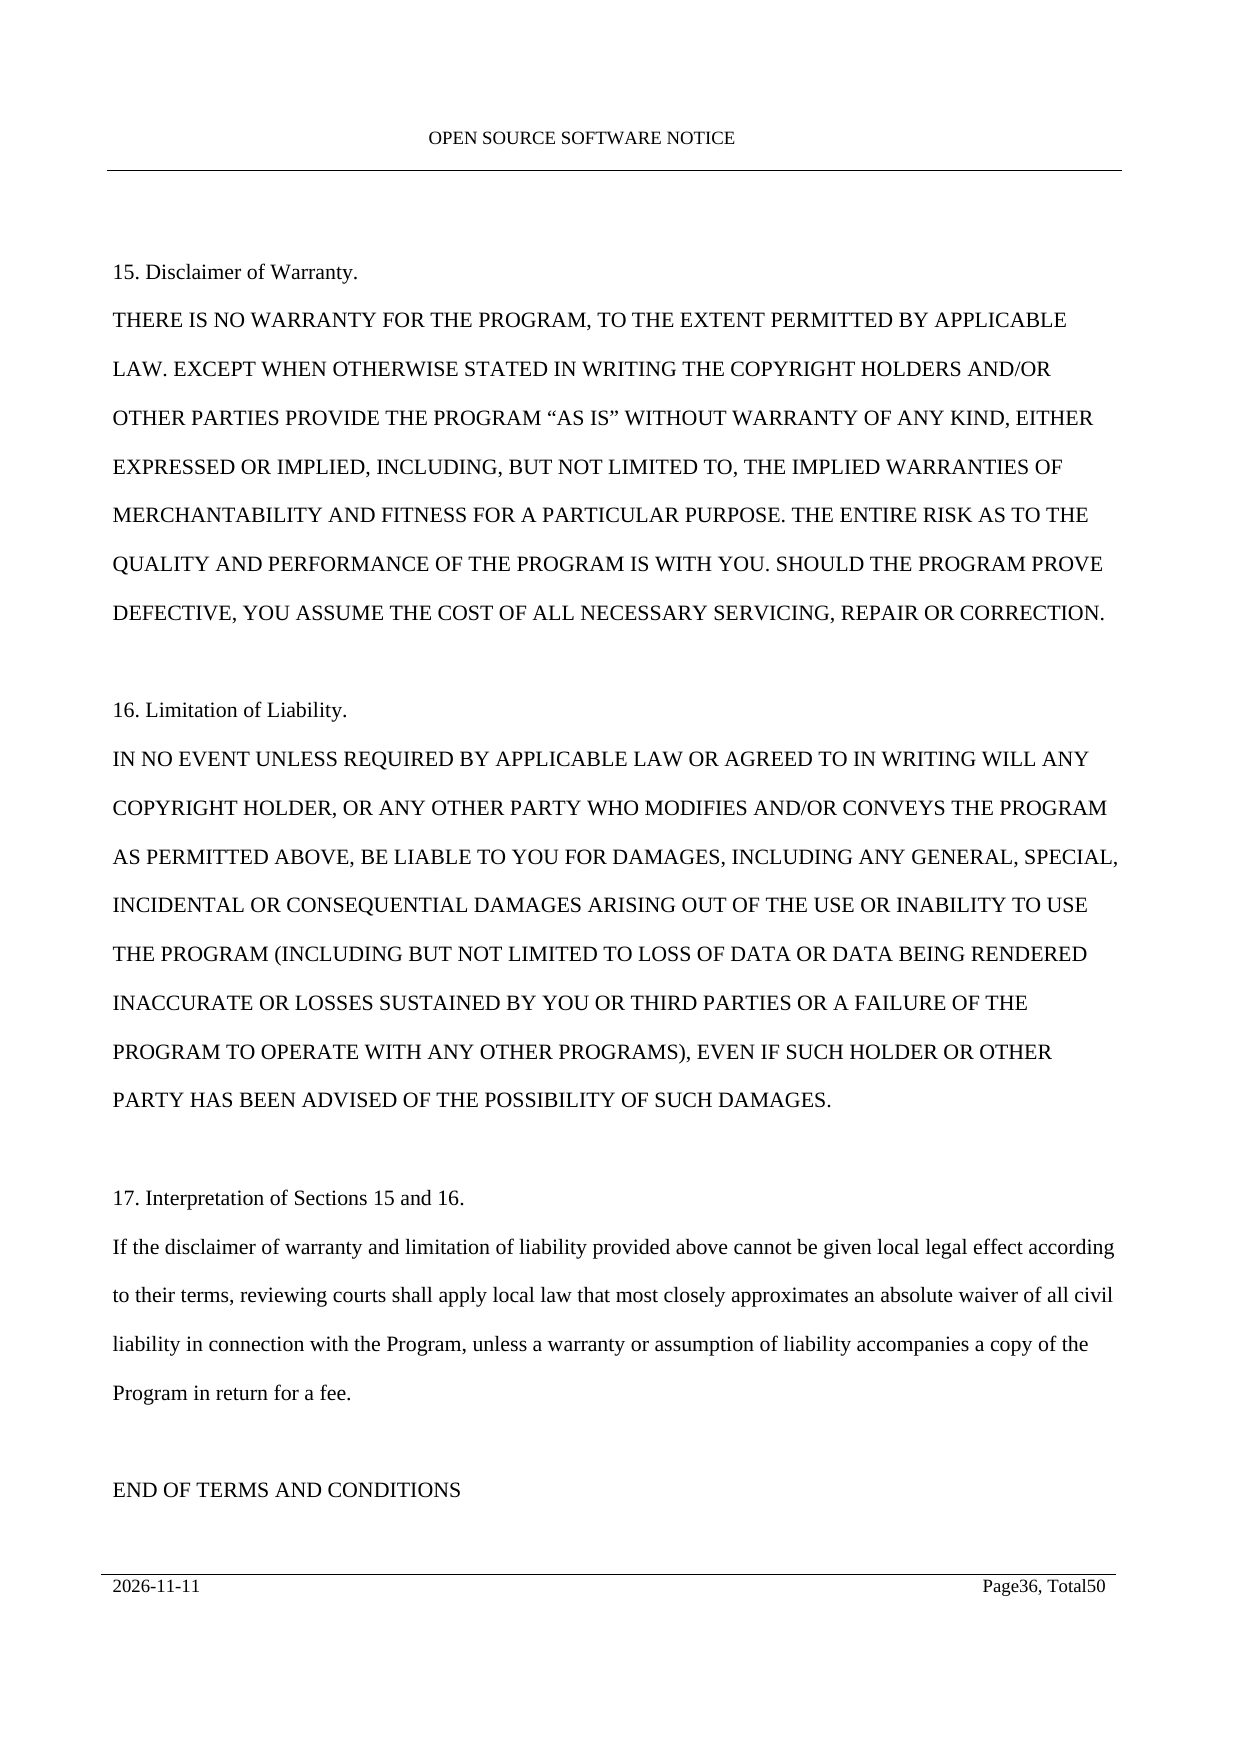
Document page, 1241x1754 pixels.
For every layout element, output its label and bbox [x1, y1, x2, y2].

text [112, 206, 1128, 1506]
